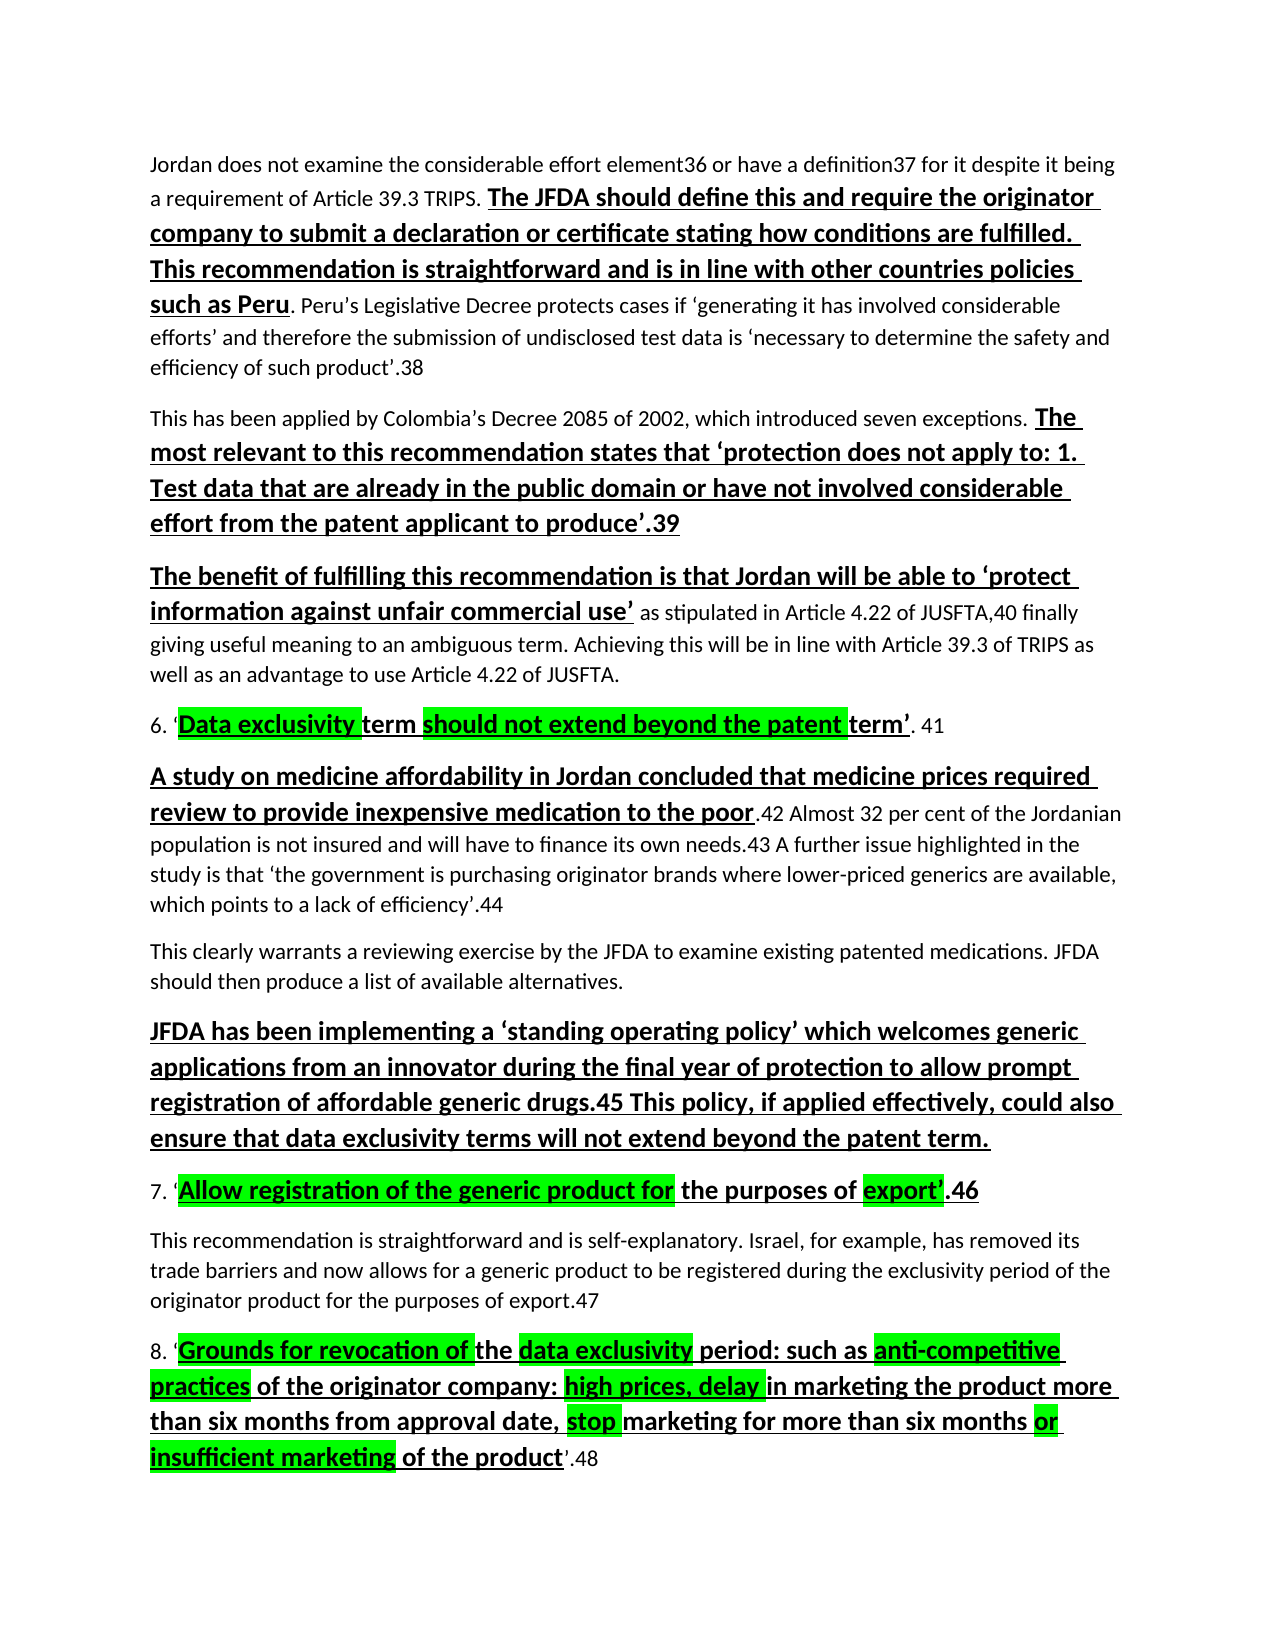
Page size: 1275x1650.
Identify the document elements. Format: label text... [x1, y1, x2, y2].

text This clearly warrants a reviewing exercise by the JFDA to examine existing patented medications. JFDA should then produce a list of available alternatives. [150, 937, 1125, 996]
text JFDA has been implementing a ‘standing operating policy’ which welcomes generic applications from an innovator during the final year of protection to allow prompt registration of affordable generic drugs.45 This policy, if applied effectively, could also ensure that data exclusivity terms will not extend beyond the patent term. [150, 1014, 1125, 1154]
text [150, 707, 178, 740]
text Jordan does not examine the considerable effort element36 or have a definition37 for it despite it being a requirement of Article 39.3 TRIPS. The JFDA should define this and require the originator company to submit a declaration or certificate stating how conditions are fulfilled. This recommendation is straightforward and is in line with other countries policies such as Peru. Peru’s Legislative Decree protects cases if ‘generating it has involved considerable efforts’ and therefore the submission of undisclosed test data is ‘necessary to determine the safety and efficiency of such product’.38 [150, 150, 1125, 381]
text A study on medicine affordability in Jordan concluded that medicine prices required review to provide inexpensive medication to the poor.42 Almost 32 per cent of the Jordanian population is not insured and will have to finance its own needs.43 A further issue highlighted in the study is that ‘the government is purchasing originator brands where lower-priced generics are available, which points to a lack of efficiency’.44 [150, 759, 1125, 918]
text This has been applied by Colombia’s Decree 2085 of 2002, which introduced seven exceptions. The most relevant to this recommendation states that ‘protection does not apply to: 1. Test data that are already in the public domain or have not involved considerable effort from the patent applicant to produce’.39 [150, 400, 1125, 540]
text 8. ‘Grounds for revocation of the data exclusivity period: such as anti-competitive practices of the originator company: high prices, delay in marketing the product more than six months from approval date, stop marketing for more than six months or insufficient marketing of the product’.48 [150, 1333, 1125, 1473]
text 7. ‘Allow registration of the generic product for the purposes of export’.46 [150, 1173, 1125, 1207]
text 6. ‘Data exclusivity term should not extend beyond the patent term’. 41 [848, 707, 1125, 740]
text This recommendation is straightforward and is self-explanatory. Israel, for example, has removed its trade barriers and now allows for a generic product to be registered during the exclusivity period of the originator product for the purposes of export.47 [150, 1226, 1125, 1314]
text The benefit of fulfilling this recommendation is that Jordan will be able to ‘protect information against unfair commercial use’ as stipulated in Article 4.22 of JUSFTA,40 finally giving useful meaning to an ambiguous term. Achieving this will be in line with Article 39.3 of TRIPS as well as an advantage to use Article 4.22 of JUSFTA. [150, 559, 1125, 688]
